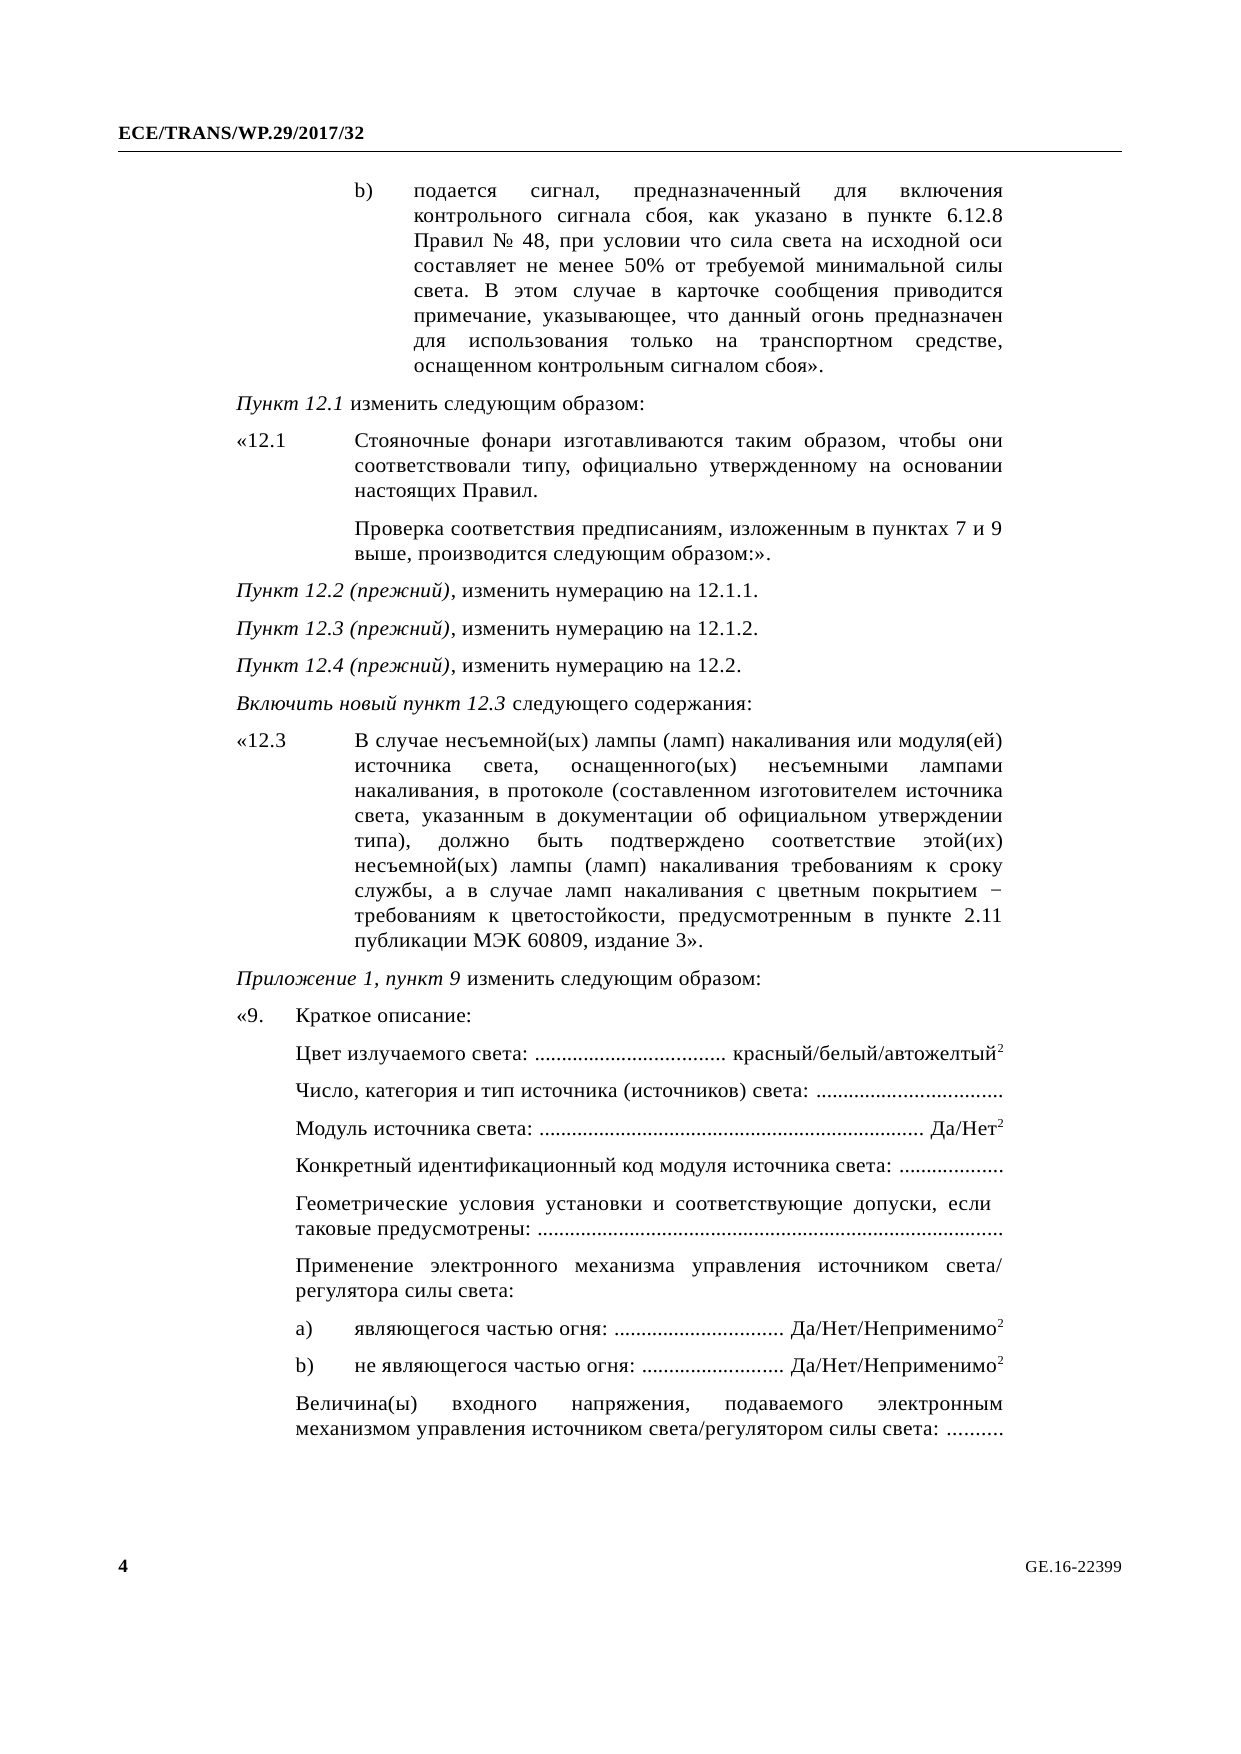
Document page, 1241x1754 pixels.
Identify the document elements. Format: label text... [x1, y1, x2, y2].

text Модуль источника света: Да/Нет2 [236, 1115, 1004, 1140]
text b) не являющегося частью огня: Да/Нет/Неприменимо2 [236, 1352, 1004, 1377]
text Пункт 12.4 (прежний), изменить нумерацию на 12.2. [236, 652, 1004, 677]
text «9. Краткое описание: [236, 1002, 1004, 1027]
text Проверка соответствия предписаниям, изложенным в пунктах 7 и 9 выше, производится следующим образом:». [236, 515, 1004, 565]
text «12.1 Стояночные фонари изготавливаются таким образом, чтобы они соответствовали типу, официально утвержденному на основании настоящих Правил. [236, 427, 1004, 502]
text Пункт 12.3 (прежний), изменить нумерацию на 12.1.2. [236, 615, 1004, 640]
text Пункт 12.2 (прежний), изменить нумерацию на 12.1.1. [236, 577, 1004, 602]
text Применение электронного механизма управления источником света/ регулятора силы света: [236, 1252, 1004, 1302]
text Пункт 12.1 изменить следующим образом: [236, 390, 1004, 415]
text Число, категория и тип источника (источников) света: [236, 1077, 1004, 1102]
text Включить новый пункт 12.3 следующего содержания: [236, 690, 1004, 715]
text Цвет излучаемого света: красный/белый/автожелтый2 [236, 1040, 1004, 1065]
text a) являющегося частью огня: Да/Нет/Неприменимо2 [236, 1315, 1004, 1340]
text Конкретный идентификационный код модуля источника света: [236, 1152, 1004, 1177]
text Приложение 1, пункт 9 изменить следующим образом: [236, 965, 1004, 990]
text Величина(ы) входного напряжения, подаваемого электронным механизмом управления источником света/регулятором силы света: [236, 1390, 1004, 1440]
text b) подается сигнал, предназначенный для включения контрольного сигнала сбоя, как указано в пункте 6.12.8 Правил № 48, при условии что сила света на исходной оси составляет не менее 50% от требуемой минимальной силы света. В этом случае в карточке сообщения приводится примечание, указывающее, что данный огонь предназначен для использования только на транспортном средстве, оснащенном контрольным сигналом сбоя». [236, 177, 1004, 377]
text «12.3 В случае несъемной(ых) лампы (ламп) накаливания или модуля(ей) источника света, оснащенного(ых) несъемными лампами накаливания, в протоколе (составленном изготовителем источника света, указанным в документации об официальном утверждении типа), должно быть подтверждено соответствие этой(их) несъемной(ых) лампы (ламп) накаливания требованиям к сроку службы, а в случае ламп накаливания с цветным покрытием − требованиям к цветостойкости, предусмотренным в пункте 2.11 публикации МЭК 60809, издание 3». [236, 727, 1004, 952]
text Геометрические условия установки и соответствующие допуски, если таковые предусмотрены: [236, 1190, 1004, 1240]
